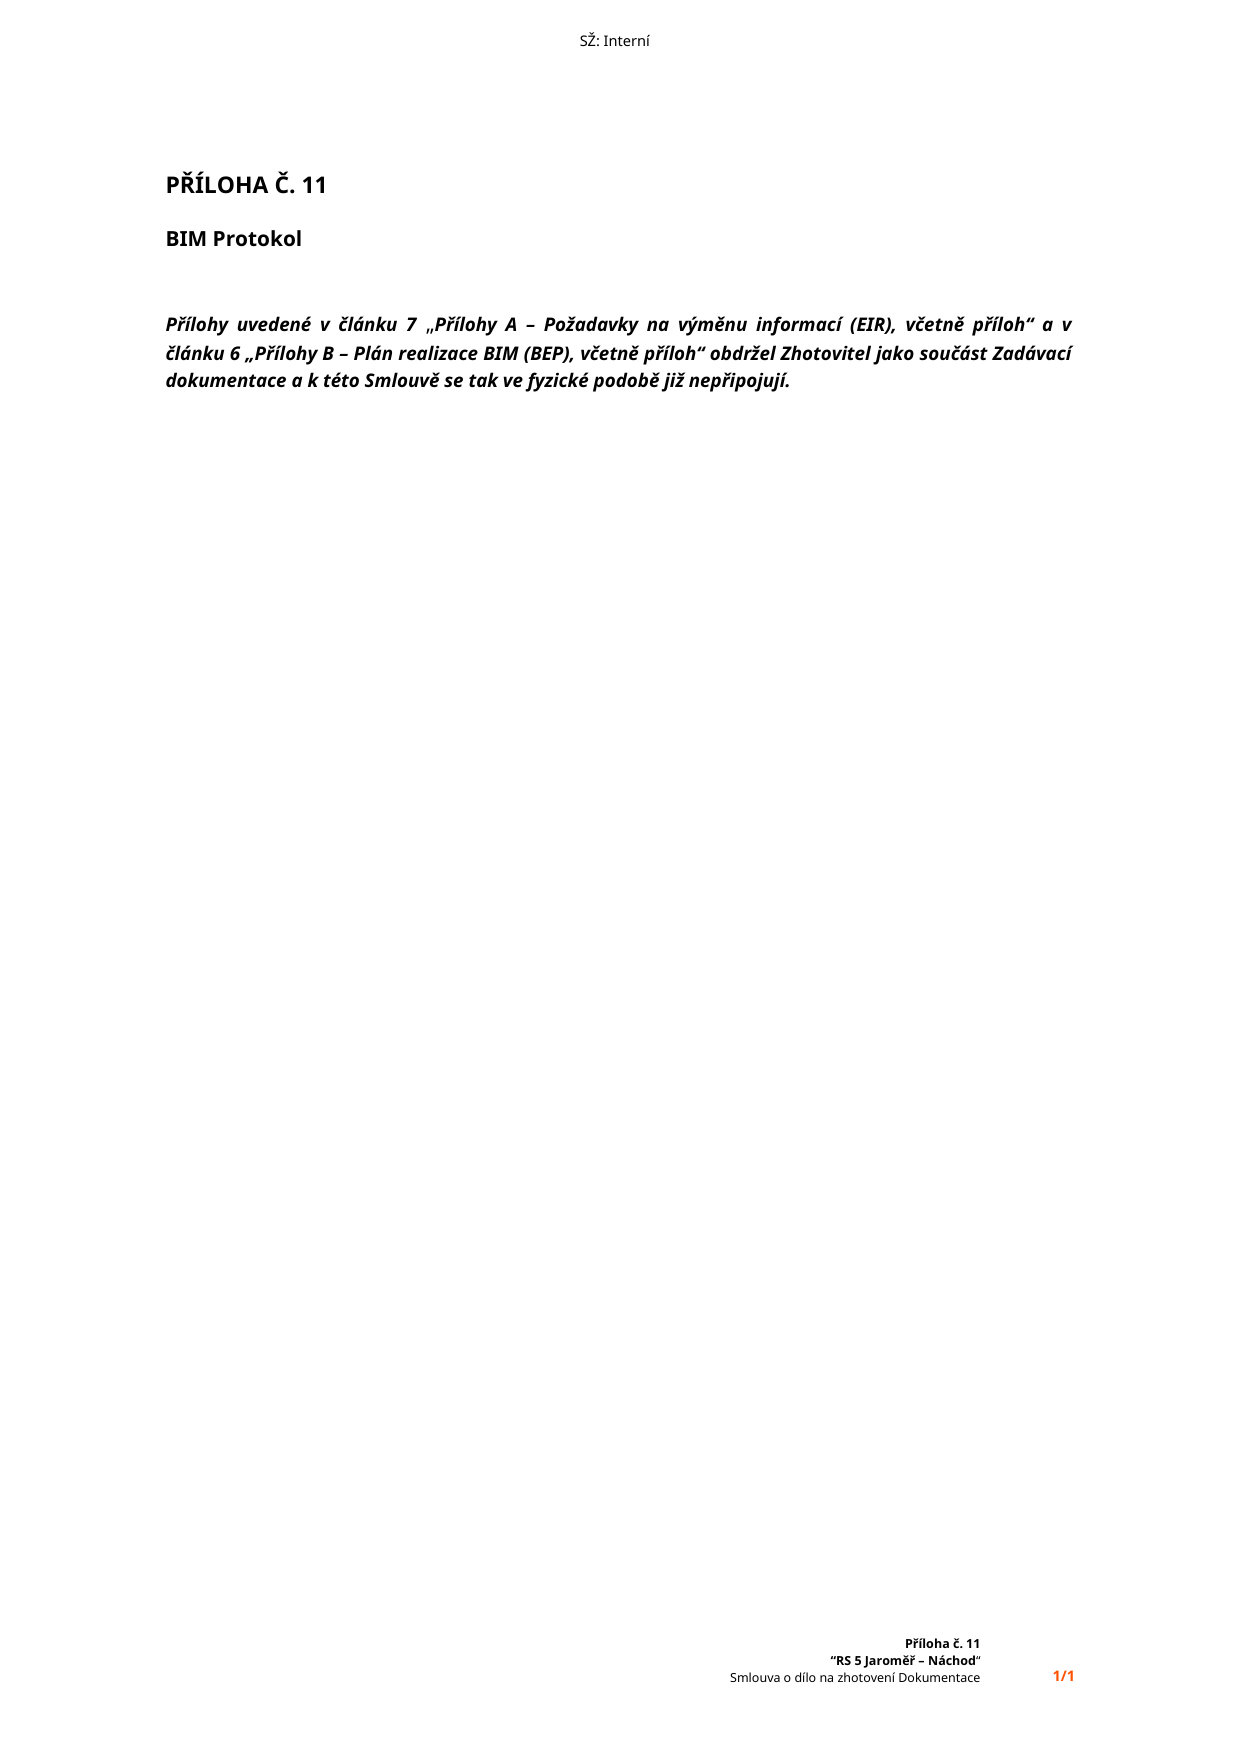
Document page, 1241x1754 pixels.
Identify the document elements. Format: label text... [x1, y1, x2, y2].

text BIM Protokol [165, 224, 1075, 253]
text Příloha č. 11 [165, 169, 1075, 201]
text Přílohy uvedené v článku 7 „Přílohy A – Požadavky na výměnu informací (EIR), včetně příloh“ a v článku 6 „Přílohy B – Plán realizace BIM (BEP), včetně příloh“ obdržel Zhotovitel jako součást Zadávací dokumentace a k této Smlouvě se tak ve fyzické podobě již nepřipojují. [165, 309, 1075, 393]
